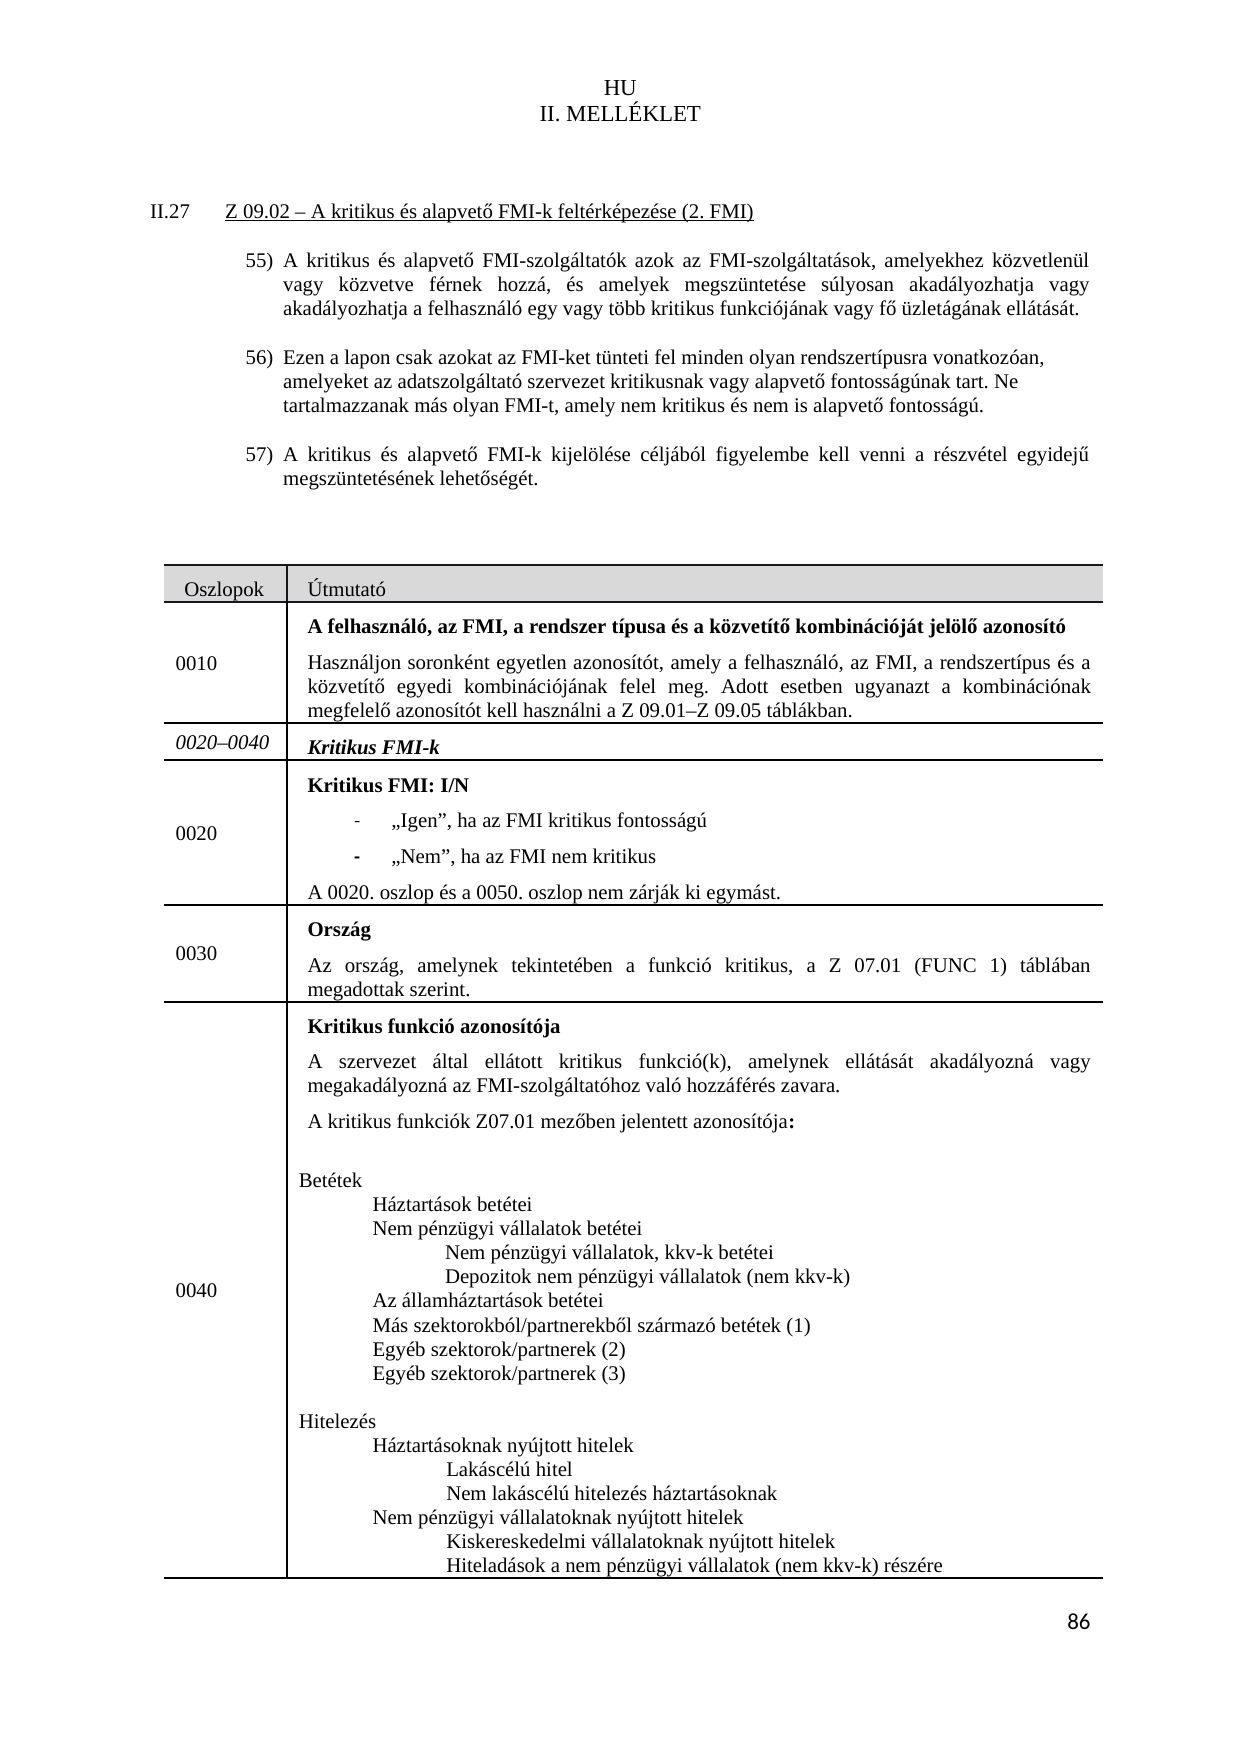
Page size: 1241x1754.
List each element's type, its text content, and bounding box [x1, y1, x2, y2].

table_cell 0040 [164, 1003, 286, 1577]
table_header Oszlopok [164, 566, 286, 601]
table_cell 0010 [164, 603, 286, 722]
table_cell Ország Az ország, amelynek tekintetében a funkció kritikus, a Z 07.01 (FUNC 1) táblában megadottak szerint. [288, 906, 1103, 1001]
table_cell Kritikus FMI: I/N „Igen”, ha az FMI kritikus fontosságú „Nem”, ha az FMI nem kritikus A 0020. oszlop és a 0050. oszlop nem zárják ki egymást. [288, 761, 1103, 904]
table_cell Kritikus FMI-k [288, 724, 1103, 759]
list Ezen a lapon csak azokat az FMI-ket tünteti fel minden olyan rendszertípusra vonatkozóan, amelyeket az adatszolgáltató szervezet kritikusnak vagy alapvető fontosságúnak tart. Ne tartalmazzanak más olyan FMI-t, amely nem kritikus és nem is alapvető fontosságú. [245, 345, 1090, 417]
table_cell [288, 1003, 1103, 1577]
list A kritikus és alapvető FMI-k kijelölése céljából figyelembe kell venni a részvétel egyidejű megszüntetésének lehetőségét. [245, 442, 1090, 490]
table_cell 0020 [164, 761, 286, 904]
list Z 09.02 – A kritikus és alapvető FMI-k feltérképezése (2. FMI) [150, 199, 1090, 223]
list A kritikus és alapvető FMI-szolgáltatók azok az FMI-szolgáltatások, amelyekhez közvetlenül vagy közvetve férnek hozzá, és amelyek megszüntetése súlyosan akadályozhatja vagy akadályozhatja a felhasználó egy vagy több kritikus funkciójának vagy fő üzletágának ellátását. [245, 248, 1090, 320]
table_cell A felhasználó, az FMI, a rendszer típusa és a közvetítő kombinációját jelölő azonosító Használjon soronként egyetlen azonosítót, amely a felhasználó, az FMI, a rendszertípus és a közvetítő egyedi kombinációjának felel meg. Adott esetben ugyanazt a kombinációnak megfelelő azonosítót kell használni a Z 09.01–Z 09.05 táblákban. [288, 603, 1103, 722]
table_header Útmutató [288, 566, 1103, 601]
table_cell 0020–0040 [164, 724, 286, 759]
table_cell 0030 [164, 906, 286, 1001]
